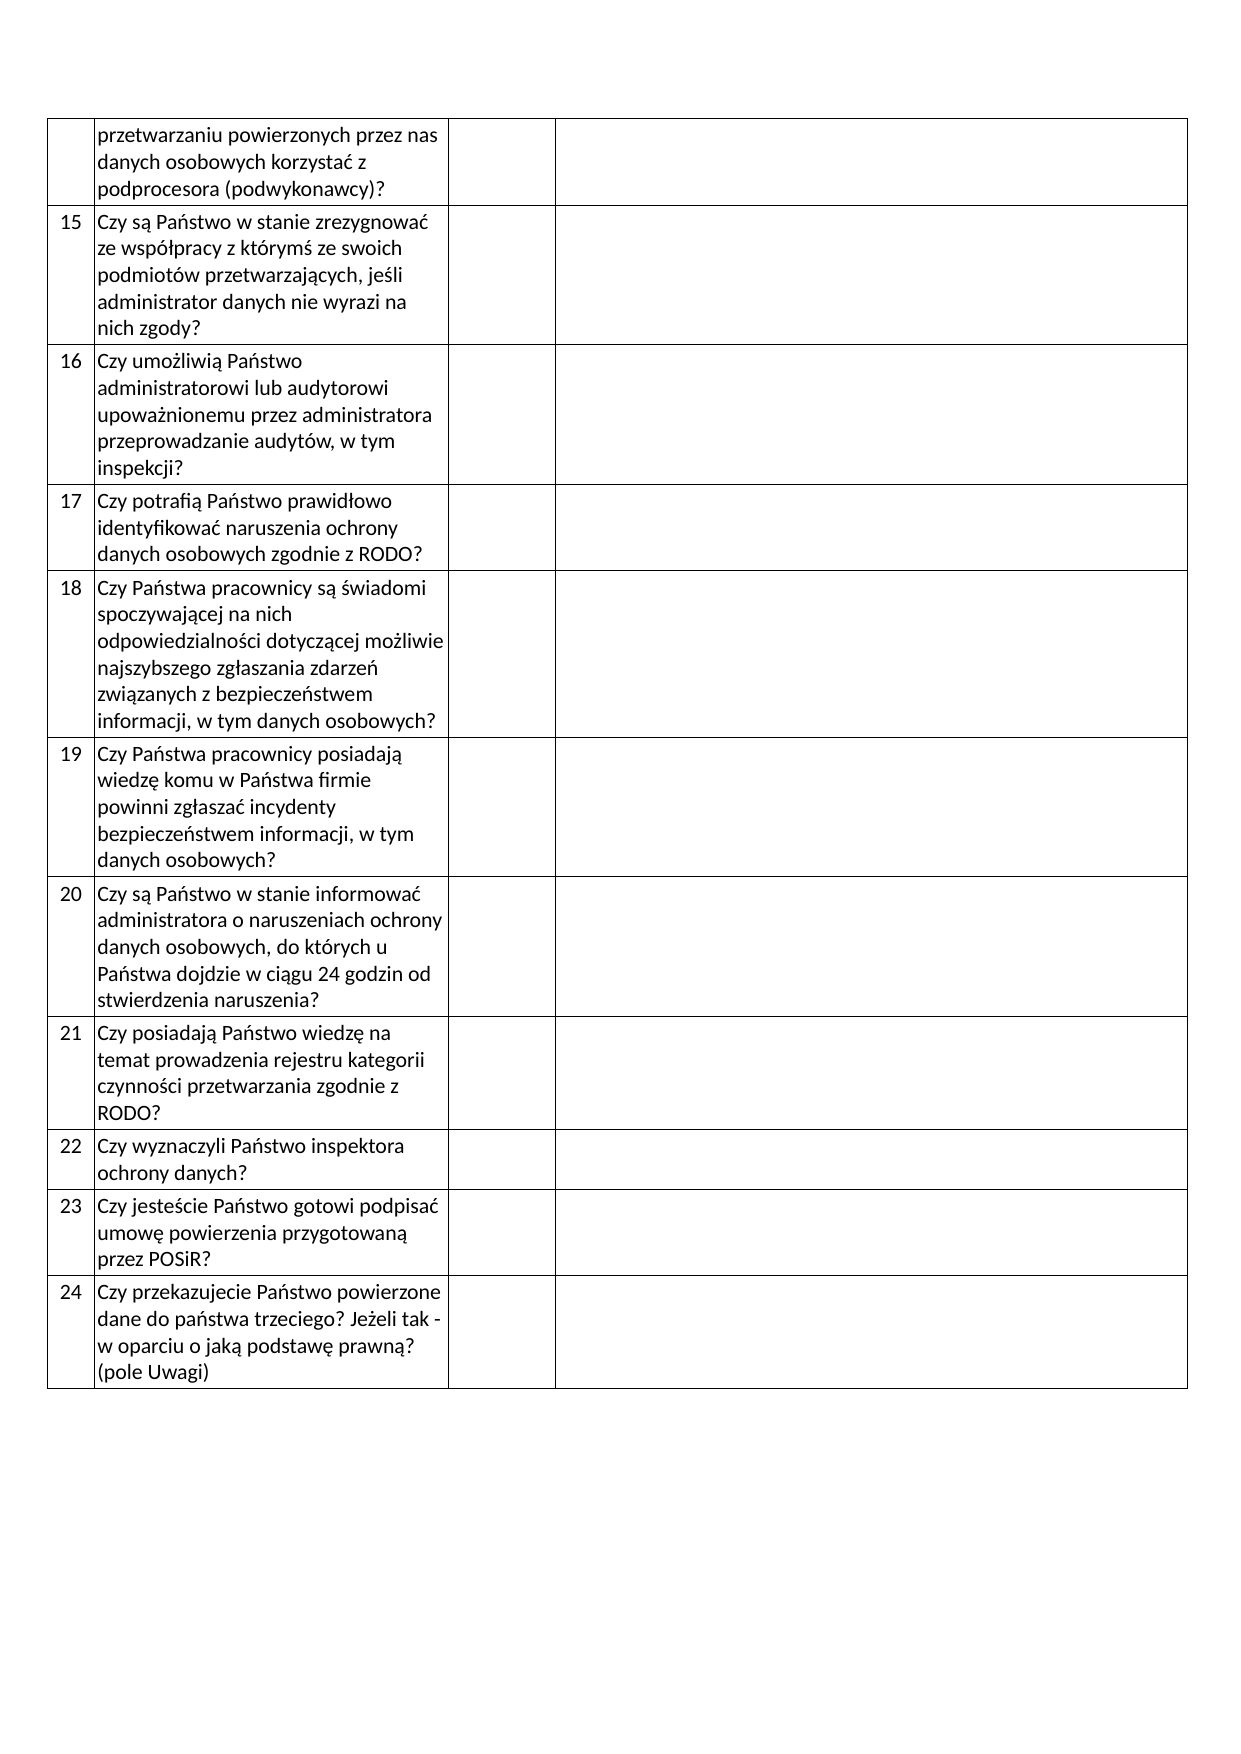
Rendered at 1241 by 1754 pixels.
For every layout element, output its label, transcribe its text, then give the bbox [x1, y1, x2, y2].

table_cell 20 [48, 877, 94, 1016]
table_cell [556, 571, 1187, 737]
table_cell [449, 1276, 555, 1388]
table_cell [449, 877, 555, 1016]
table_cell [449, 738, 555, 876]
table_cell Czy są Państwo w stanie zrezygnować ze współpracy z którymś ze swoich podmiotów przetwarzających, jeśli administrator danych nie wyrazi na nich zgody? [95, 206, 448, 344]
table_cell Czy Państwa pracownicy posiadają wiedzę komu w Państwa firmie powinni zgłaszać incydenty bezpieczeństwem informacji, w tym danych osobowych? [95, 738, 448, 876]
table_cell [449, 345, 555, 484]
table_cell [449, 1017, 555, 1129]
table_cell Czy wyznaczyli Państwo inspektora ochrony danych? [95, 1130, 448, 1189]
table_cell [556, 1276, 1187, 1388]
table_cell Czy jesteście Państwo gotowi podpisać umowę powierzenia przygotowaną przez POSiR? [95, 1190, 448, 1275]
table_cell [449, 206, 555, 344]
table_cell 14 [48, 119, 94, 204]
table_cell 22 [48, 1130, 94, 1189]
table_cell 23 [48, 1190, 94, 1275]
table_cell [556, 1190, 1187, 1275]
table_cell [449, 485, 555, 570]
table_cell 21 [48, 1017, 94, 1129]
table_cell 24 [48, 1276, 94, 1388]
table_cell [556, 485, 1187, 570]
table_cell 17 [48, 485, 94, 570]
table_cell [449, 571, 555, 737]
table_cell [556, 206, 1187, 344]
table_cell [95, 119, 448, 204]
table_cell 16 [48, 345, 94, 484]
table_cell 18 [48, 571, 94, 737]
table_cell [556, 877, 1187, 1016]
table_cell [449, 119, 555, 204]
table_cell Czy umożliwią Państwo administratorowi lub audytorowi upoważnionemu przez administratora przeprowadzanie audytów, w tym inspekcji? [95, 345, 448, 484]
table_cell [556, 738, 1187, 876]
table_cell Czy są Państwo w stanie informować administratora o naruszeniach ochrony danych osobowych, do których u Państwa dojdzie w ciągu 24 godzin od stwierdzenia naruszenia? [95, 877, 448, 1016]
table_cell Czy Państwa pracownicy są świadomi spoczywającej na nich odpowiedzialności dotyczącej możliwie najszybszego zgłaszania zdarzeń związanych z bezpieczeństwem informacji, w tym danych osobowych? [95, 571, 448, 737]
table_cell 19 [48, 738, 94, 876]
table_cell Czy potrafią Państwo prawidłowo identyfikować naruszenia ochrony danych osobowych zgodnie z RODO? [95, 485, 448, 570]
table_cell [449, 1190, 555, 1275]
table_cell [449, 1130, 555, 1189]
table_cell [556, 1017, 1187, 1129]
table_cell Czy przekazujecie Państwo powierzone dane do państwa trzeciego? Jeżeli tak - w oparciu o jaką podstawę prawną? (pole Uwagi) [95, 1276, 448, 1388]
table_cell [556, 1130, 1187, 1189]
table_cell 15 [48, 206, 94, 344]
table_cell Czy posiadają Państwo wiedzę na temat prowadzenia rejestru kategorii czynności przetwarzania zgodnie z RODO? [95, 1017, 448, 1129]
table_cell [556, 345, 1187, 484]
table_cell [556, 119, 1187, 204]
